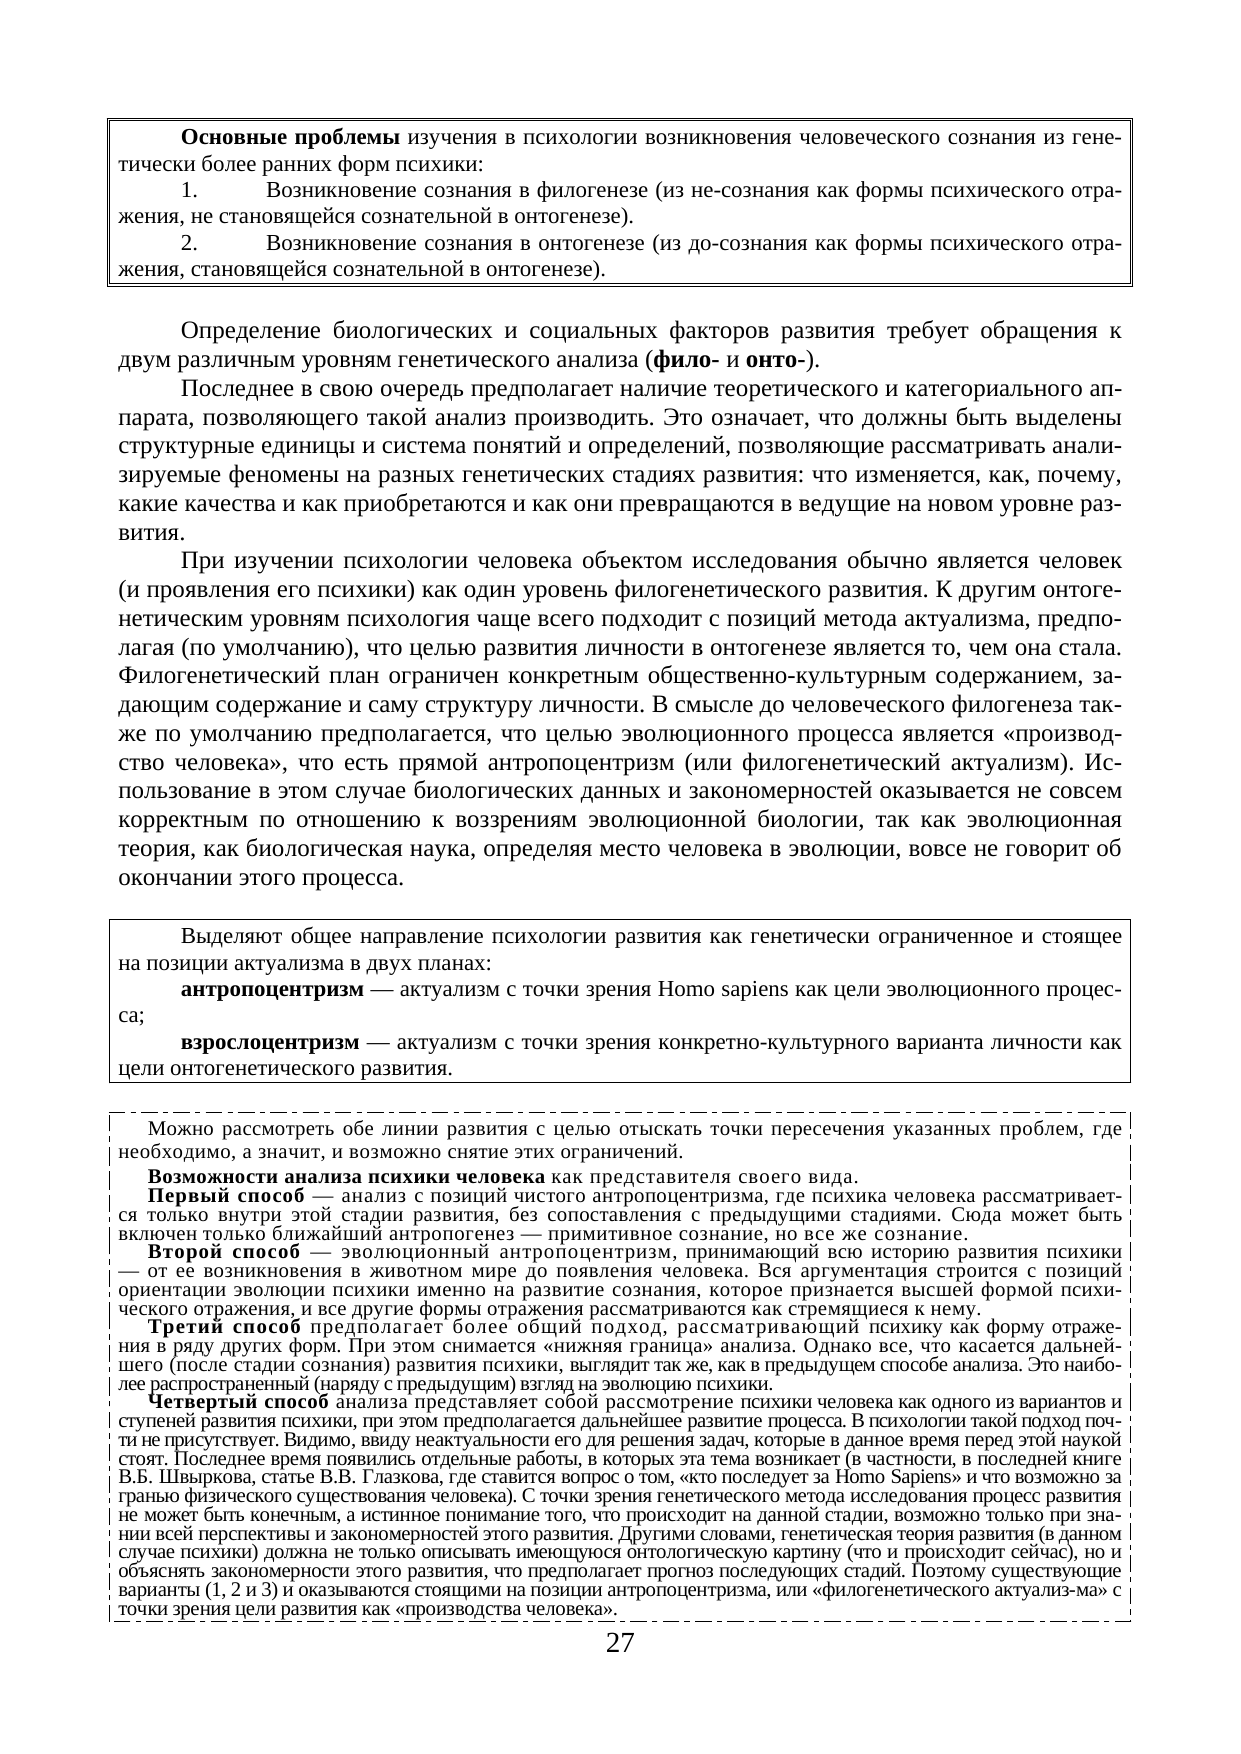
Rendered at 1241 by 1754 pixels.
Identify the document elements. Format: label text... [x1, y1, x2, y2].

text Третий способ предполагает более общий подход, рассматривающий психику как форму отражения в ряду других форм. При этом снимается «нижняя граница» анализа. Однако все, что касается дальнейшего (после стадии сознания) развития психики, выглядит так же, как в предыдущем способе анализа. Это наиболее распространенный (наряду с предыдущим) взгляд на эволюцию психики. [118, 1319, 1122, 1391]
text антропоцентризм — актуализм с точки зрения Homo sapiens как цели эволюционного процесса; [118, 975, 1122, 1024]
text При изучении психологии человека объектом исследования обычно является человек (и проявления его психики) как один уровень филогенетического развития. К другим онтогенетическим уровням психология чаще всего подходит с позиций метода актуализма, предполагая (по умолчанию), что целью развития личности в онтогенезе является то, чем она стала. Филогенетический план ограничен конкретным общественно-культурным содержанием, задающим содержание и саму структуру личности. В смысле до человеческого филогенеза также по умолчанию предполагается, что целью эволюционного процесса является «производство человека», что есть прямой антропоцентризм (или филогенетический актуализм). Использование в этом случае биологических данных и закономерностей оказывается не совсем корректным по отношению к воззрениям эволюционной биологии, так как эволюционная теория, как биологическая наука, определяя место человека в эволюции, вовсе не говорит об окончании этого процесса. [118, 545, 1122, 890]
text Четвертый способ анализа представляет собой рассмотрение психики человека как одного из вариантов и ступеней развития психики, при этом предполагается дальнейшее развитие процесса. В психологии такой подход почти не присутствует. Видимо, ввиду неактуальности его для решения задач, которые в данное время перед этой наукой стоят. Последнее время появились отдельные работы, в которых эта тема возникает (в частности, в последней книге В.Б. Швыркова, статье В.В. Глазкова, где ставится вопрос о том, «кто последует за Homo Sapiens» и что возможно за гранью физического существования человека). С точки зрения генетического метода исследования процесс развития не может быть конечным, а истинное понимание того, что происходит на данной стадии, возможно только при знании всей перспективы и закономерностей этого развития. Другими словами, генетическая теория развития (в данном случае психики) должна не только описывать имеющуюся онтологическую картину (что и происходит сейчас), но и объяснять закономерности этого развития, что предполагает прогноз последующих стадий. Поэтому существующие варианты (1, 2 и 3) и оказываются стоящими на позиции антропоцентризма, или «филогенетического актуализ-ма» с точки зрения цели развития как «производства человека». [109, 1391, 1131, 1622]
text Последнее в свою очередь предполагает наличие теоретического и категориального аппарата, позволяющего такой анализ производить. Это означает, что должны быть выделены структурные единицы и система понятий и определений, позволяющие рассматривать анализируемые феномены на разных генетических стадиях развития: что изменяется, как, почему, какие качества и как приобретаются и как они превращаются в ведущие на новом уровне развития. [118, 373, 1122, 545]
text Выделяют общее направление психологии развития как генетически ограниченное и стоящее на позиции актуализма в двух планах: [110, 920, 1130, 975]
text Можно рассмотреть обе линии развития с целью отыскать точки пересечения указанных проблем, где необходимо, а значит, и возможно снятие этих ограничений. [109, 1112, 1131, 1163]
text Основные проблемы изучения в психологии возникновения человеческого сознания из генетически более ранних форм психики: [110, 121, 1130, 176]
list Возникновение сознания в онтогенезе (из до-сознания как формы психического отражения, становящейся сознательной в онтогенезе). [110, 223, 1130, 283]
text Возможности анализа психики человека как представителя своего вида. [118, 1163, 1122, 1188]
list Возникновение сознания в филогенезе (из не-сознания как формы психического отражения, не становящейся сознательной в онтогенезе). [118, 176, 1122, 223]
text Первый способ — анализ с позиций чистого антропоцентризма, где психика человека рассматривается только внутри этой стадии развития, без сопоставления с предыдущими стадиями. Сюда может быть включен только ближайший антропогенез — примитивное сознание, но все же сознание. [118, 1188, 1122, 1244]
text Второй способ — эволюционный антропоцентризм, принимающий всю историю развития психики — от ее возникновения в животном мире до появления человека. Вся аргументация строится с позиций ориентации эволюции психики именно на развитие сознания, которое признается высшей формой психического отражения, и все другие формы отражения рассматриваются как стремящиеся к нему. [118, 1244, 1122, 1319]
text Определение биологических и социальных факторов развития требует обращения к двум различным уровням генетического анализа (фило- и онто-). [118, 315, 1122, 373]
text взрослоцентризм — актуализм с точки зрения конкретно-культурного варианта личности как цели онтогенетического развития. [110, 1024, 1130, 1082]
